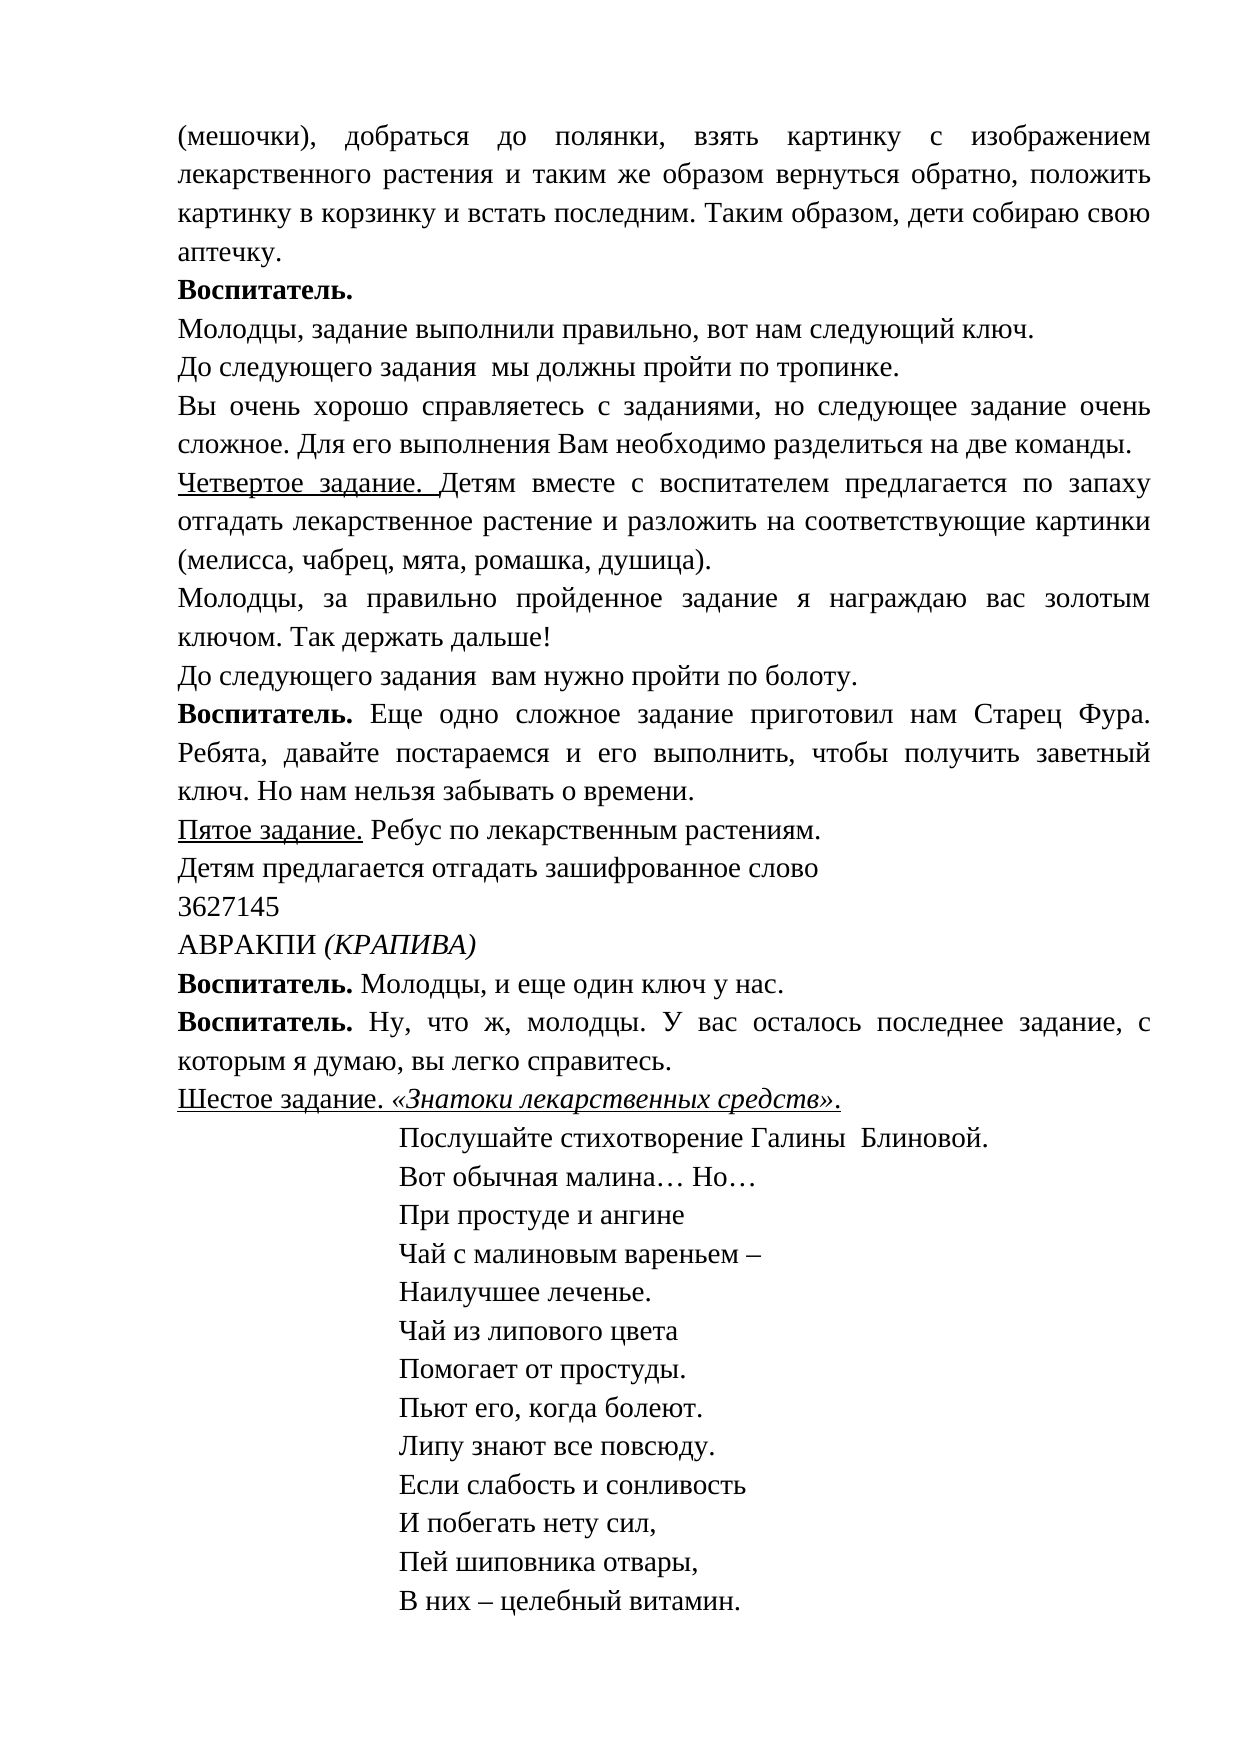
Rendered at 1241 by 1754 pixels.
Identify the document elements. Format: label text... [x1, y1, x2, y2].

text Послушайте стихотворение Галины Блиновой. [177, 1120, 1152, 1154]
text 3627145 [177, 889, 1152, 922]
text Детям предлагается отгадать зашифрованное слово [177, 850, 1152, 884]
text Липу знают все повсюду. [177, 1428, 1152, 1462]
text Пьют его, когда болеют. [177, 1390, 1152, 1423]
text АВРАКПИ (КРАПИВА) [177, 927, 1152, 961]
text Вы очень хорошо справляетесь с заданиями, но следующее задание очень сложное. Для его выполнения Вам необходимо разделиться на две команды. [177, 388, 1152, 460]
text Воспитатель. Ну, что ж, молодцы. У вас осталось последнее задание, с которым я думаю, вы легко справитесь. [177, 1004, 1152, 1077]
text Пей шиповника отвары, [177, 1544, 1152, 1578]
text Шестое задание. «Знатоки лекарственных средств». [177, 1082, 1152, 1115]
text И побегать нету сил, [177, 1506, 1152, 1539]
text Молодцы, за правильно пройденное задание я награждаю вас золотым ключом. Так держать дальше! [177, 581, 1152, 653]
text До следующего задания мы должны пройти по тропинке. [177, 349, 1152, 383]
text Пятое задание. Ребус по лекарственным растениям. [177, 812, 1152, 845]
text Чай из липового цвета [177, 1313, 1152, 1346]
text Помогает от простуды. [177, 1351, 1152, 1385]
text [177, 118, 1152, 267]
text Воспитатель. Еще одно сложное задание приготовил нам Старец Фура. Ребята, давайте постараемся и его выполнить, чтобы получить заветный ключ. Но нам нельзя забывать о времени. [177, 696, 1152, 807]
text Вот обычная малина… Но… [177, 1159, 1152, 1192]
text При простуде и ангине [177, 1197, 1152, 1231]
text Воспитатель. [177, 272, 1152, 306]
text Если слабость и сонливость [177, 1467, 1152, 1501]
text До следующего задания вам нужно пройти по болоту. [177, 658, 1152, 691]
text В них – целебный витамин. [177, 1583, 1152, 1616]
text Четвертое задание. Детям вместе с воспитателем предлагается по запаху отгадать лекарственное растение и разложить на соответствующие картинки (мелисса, чабрец, мята, ромашка, душица). [177, 465, 1152, 576]
text Чай с малиновым вареньем – [177, 1236, 1152, 1269]
text Молодцы, задание выполнили правильно, вот нам следующий ключ. [177, 311, 1152, 344]
text Воспитатель. Молодцы, и еще один ключ у нас. [177, 966, 1152, 999]
text Наилучшее леченье. [177, 1274, 1152, 1308]
